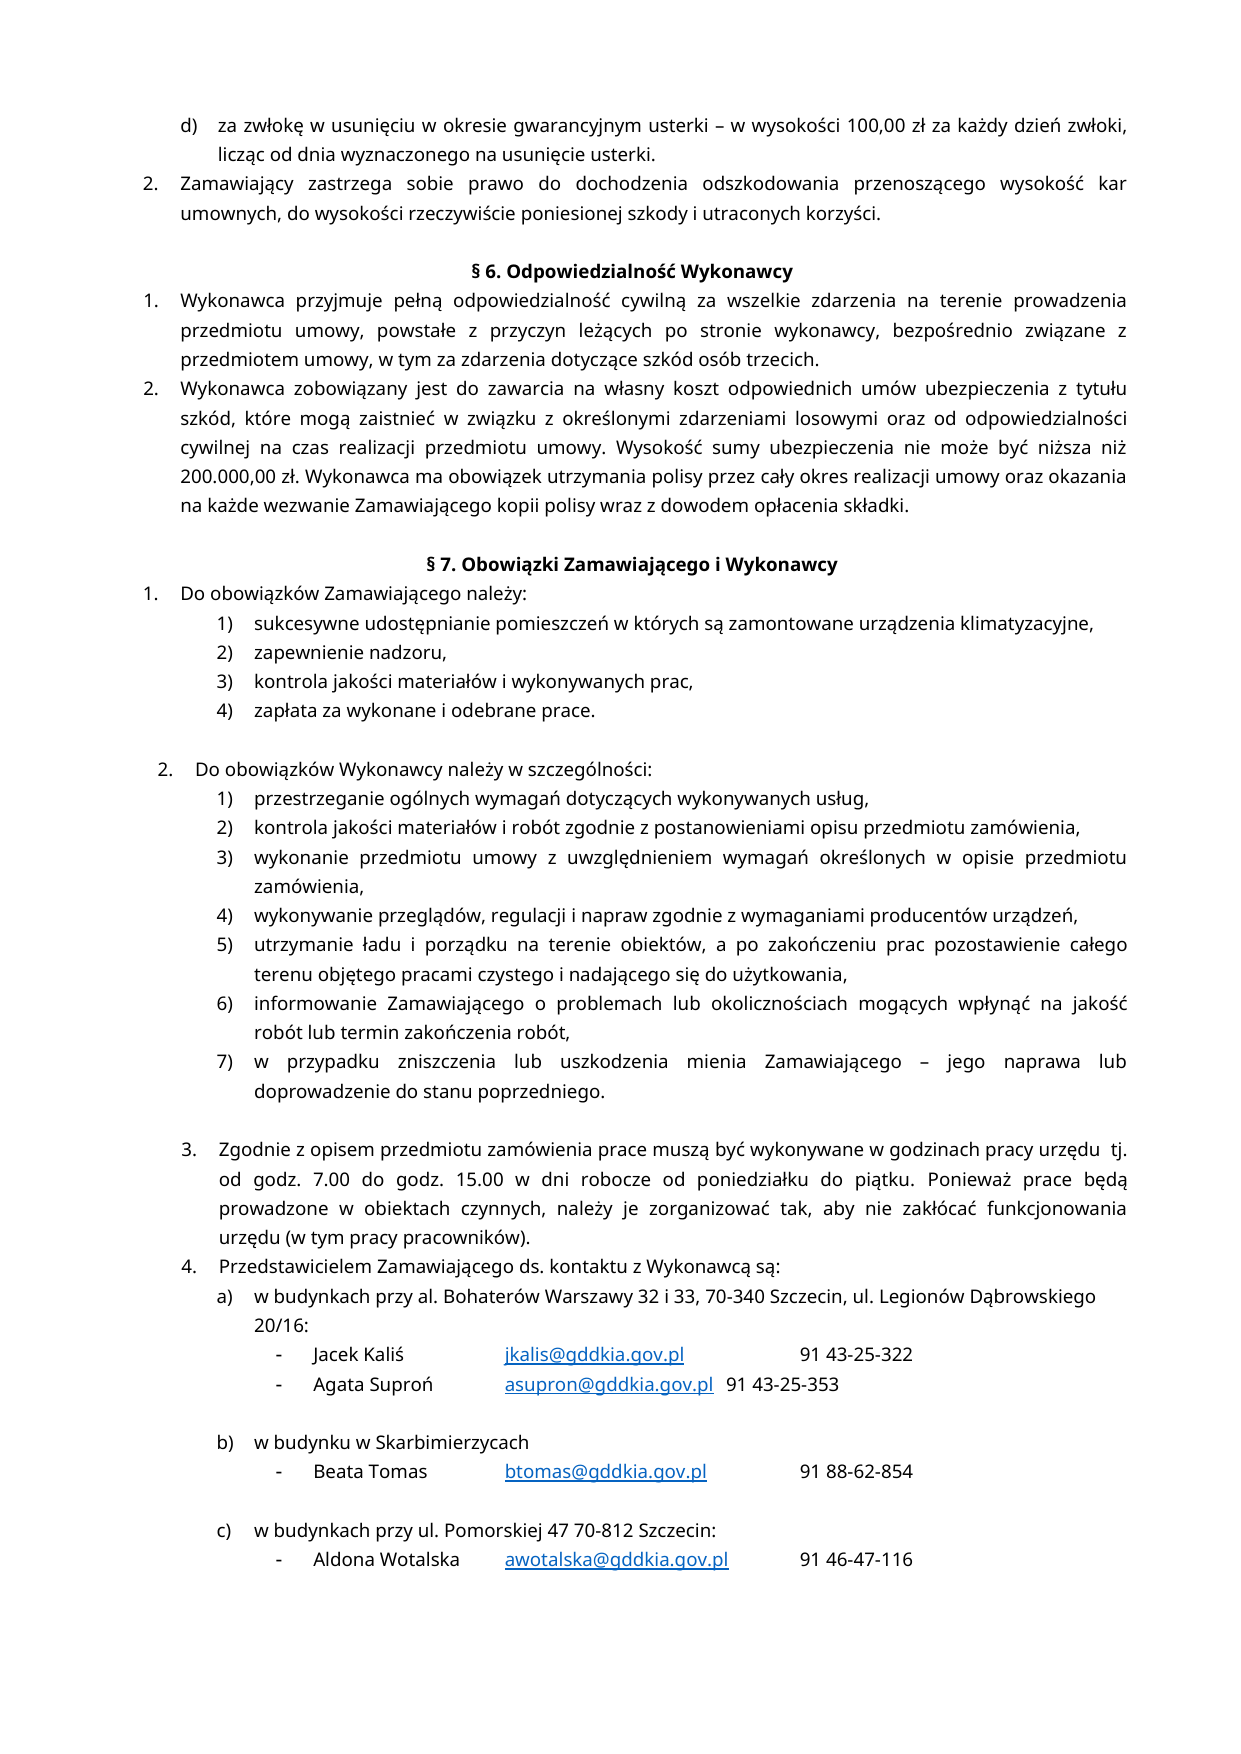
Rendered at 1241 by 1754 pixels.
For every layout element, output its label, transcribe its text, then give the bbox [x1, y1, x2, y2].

list Do obowiązków Wykonawcy należy w szczególności: [157, 756, 1128, 782]
list zapewnienie nadzoru, [216, 639, 1128, 664]
list zapłata za wykonane i odebrane prace. [216, 698, 1128, 723]
list sukcesywne udostępnianie pomieszczeń w których są zamontowane urządzenia klimatyzacyjne, [216, 610, 1128, 635]
list Przedstawicielem Zamawiającego ds. kontaktu z Wykonawcą są: [181, 1254, 1128, 1279]
list przestrzeganie ogólnych wymagań dotyczących wykonywanych usług, [216, 785, 1128, 811]
list informowanie Zamawiającego o problemach lub okolicznościach mogących wpłynąć na jakość robót lub termin zakończenia robót, [216, 990, 1128, 1045]
list wykonanie przedmiotu umowy z uwzględnieniem wymagań określonych w opisie przedmiotu zamówienia, [216, 844, 1128, 899]
list utrzymanie ładu i porządku na terenie obiektów, a po zakończeniu prac pozostawienie całego terenu objętego pracami czystego i nadającego się do użytkowania, [216, 932, 1128, 987]
list kontrola jakości materiałów i wykonywanych prac, [216, 668, 1128, 694]
list w przypadku zniszczenia lub uszkodzenia mienia Zamawiającego – jego naprawa lub doprowadzenie do stanu poprzedniego. [216, 1049, 1128, 1104]
list w budynkach przy al. Bohaterów Warszawy 32 i 33, 70-340 Szczecin, ul. Legionów Dąbrowskiego 20/16: [216, 1283, 1128, 1338]
list za zwłokę w usunięciu w okresie gwarancyjnym usterki – w wysokości 100,00 zł za każdy dzień zwłoki, licząc od dnia wyznaczonego na usunięcie usterki. [180, 112, 1128, 167]
list Wykonawca zobowiązany jest do zawarcia na własny koszt odpowiednich umów ubezpieczenia z tytułu szkód, które mogą zaistnieć w związku z określonymi zdarzeniami losowymi oraz od odpowiedzialności cywilnej na czas realizacji przedmiotu umowy. Wysokość sumy ubezpieczenia nie może być niższa niż 200.000,00 zł. Wykonawca ma obowiązek utrzymania polisy przez cały okres realizacji umowy oraz okazania na każde wezwanie Zamawiającego kopii polisy wraz z dowodem opłacenia składki. [143, 376, 1128, 518]
list Aldona Wotalska awotalska@gddkia.gov.pl 91 46-47-116 [276, 1546, 1128, 1572]
list Jacek Kaliś jkalis@gddkia.gov.pl 91 43-25-322 [276, 1342, 1128, 1367]
list Zamawiający zastrzega sobie prawo do dochodzenia odszkodowania przenoszącego wysokość kar umownych, do wysokości rzeczywiście poniesionej szkody i utraconych korzyści. [143, 171, 1128, 226]
list Agata Suproń asupron@gddkia.gov.pl 91 43-25-353 [276, 1371, 1128, 1396]
list kontrola jakości materiałów i robót zgodnie z postanowieniami opisu przedmiotu zamówienia, [216, 815, 1128, 840]
list Beata Tomas btomas@gddkia.gov.pl 91 88-62-854 [276, 1459, 1128, 1484]
list w budynku w Skarbimierzycach [216, 1429, 1128, 1455]
text § 6. Odpowiedzialność Wykonawcy [136, 258, 1128, 284]
list w budynkach przy ul. Pomorskiej 47 70-812 Szczecin: [216, 1517, 1128, 1543]
list Wykonawca przyjmuje pełną odpowiedzialność cywilną za wszelkie zdarzenia na terenie prowadzenia przedmiotu umowy, powstałe z przyczyn leżących po stronie wykonawcy, bezpośrednio związane z przedmiotem umowy, w tym za zdarzenia dotyczące szkód osób trzecich. [143, 288, 1128, 372]
list Do obowiązków Zamawiającego należy: [143, 581, 1128, 606]
list wykonywanie przeglądów, regulacji i napraw zgodnie z wymaganiami producentów urządzeń, [216, 902, 1128, 928]
text § 7. Obowiązki Zamawiającego i Wykonawcy [136, 551, 1128, 577]
list Zgodnie z opisem przedmiotu zamówienia prace muszą być wykonywane w godzinach pracy urzędu tj. od godz. 7.00 do godz. 15.00 w dni robocze od poniedziałku do piątku. Ponieważ prace będą prowadzone w obiektach czynnych, należy je zorganizować tak, aby nie zakłócać funkcjonowania urzędu (w tym pracy pracowników). [181, 1137, 1128, 1250]
